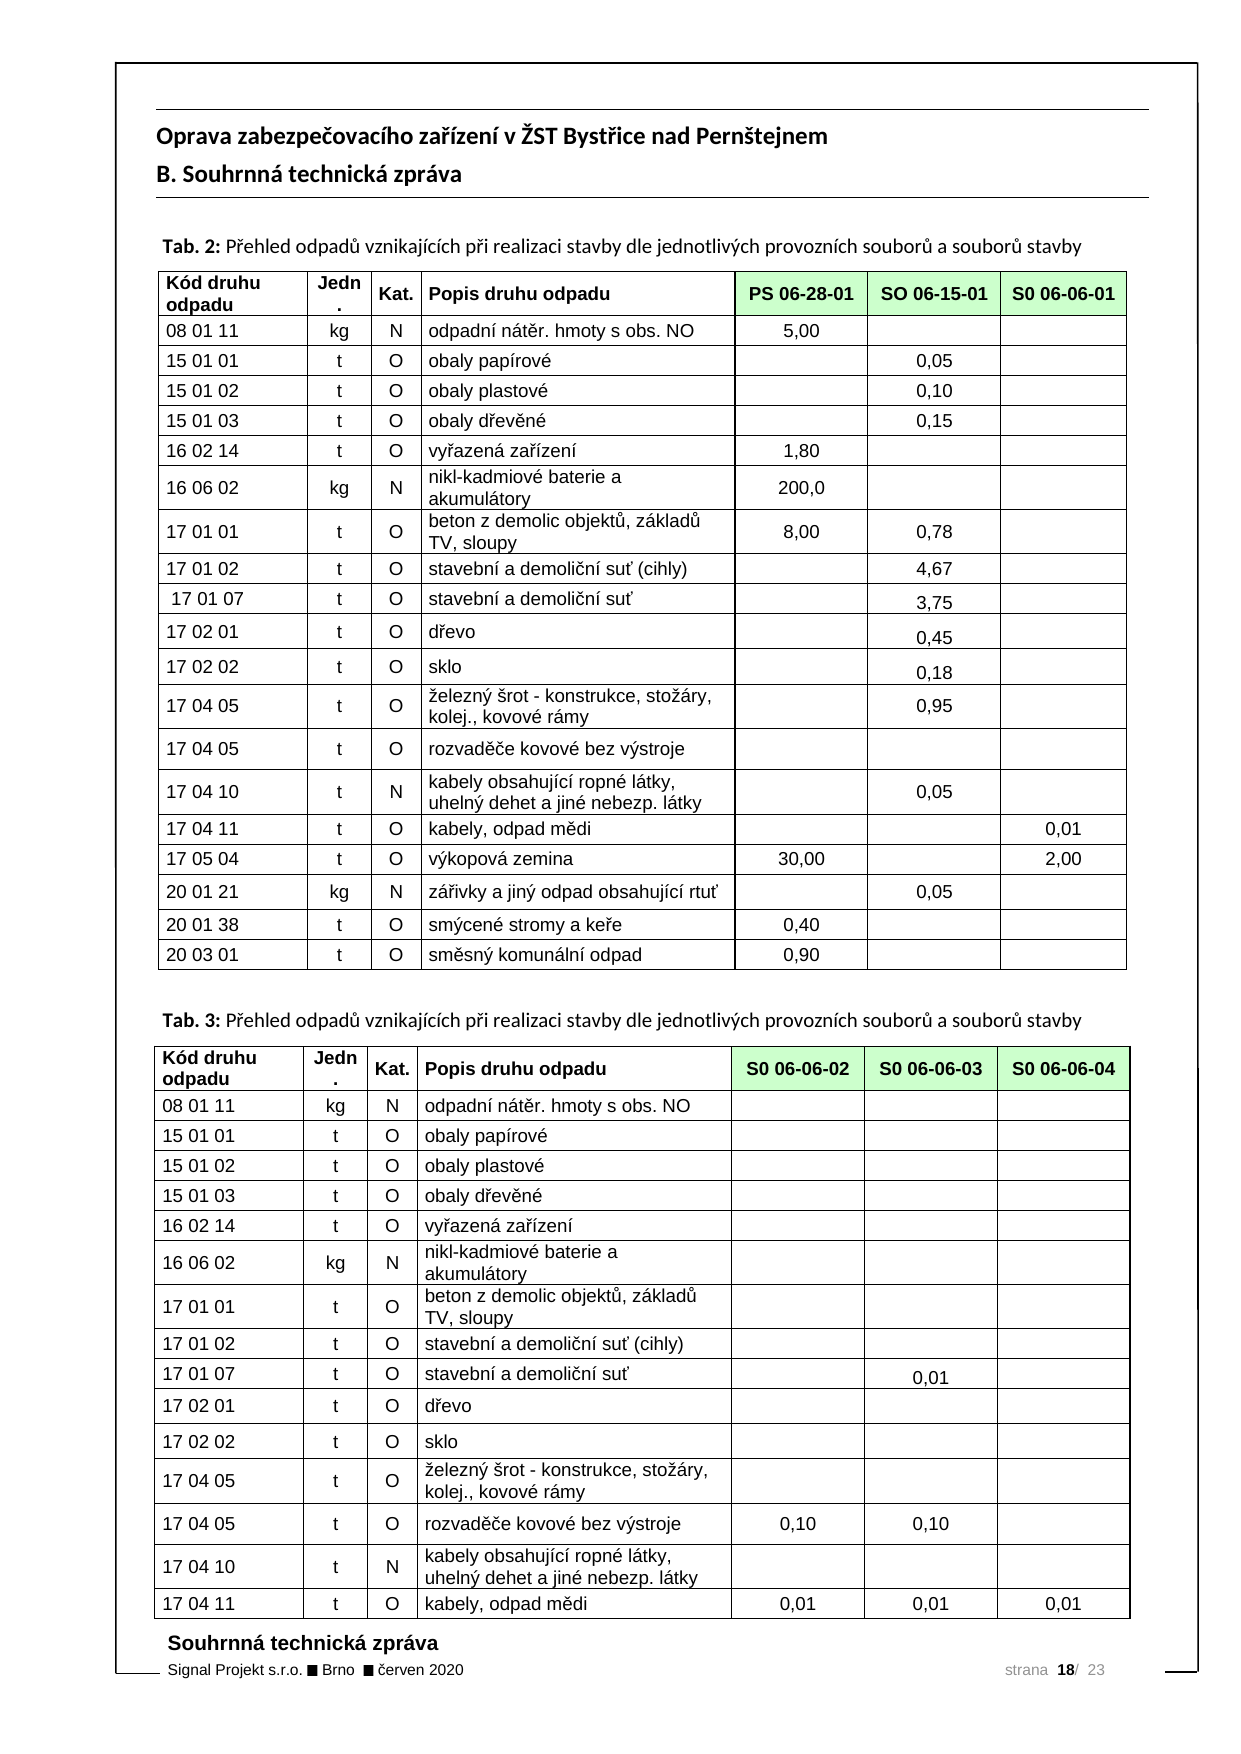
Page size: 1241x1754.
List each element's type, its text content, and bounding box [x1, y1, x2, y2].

table_cell [998, 1211, 1129, 1240]
table_cell [736, 875, 867, 909]
table_cell N [368, 1241, 417, 1284]
table_cell dřevo [418, 1389, 731, 1423]
table_cell 17 02 02 [155, 1424, 303, 1458]
table_cell [1001, 584, 1126, 613]
table_cell [736, 346, 867, 375]
table_cell 15 01 03 [159, 406, 307, 435]
table_cell t [304, 1181, 367, 1210]
table_cell O [372, 649, 421, 683]
table_cell obaly dřevěné [422, 406, 734, 435]
table_cell t [304, 1545, 367, 1588]
table_cell 5,00 [736, 316, 867, 345]
table_header Kat. [372, 272, 421, 315]
table_cell [1001, 316, 1126, 345]
table_cell [1001, 649, 1126, 683]
table_cell [1001, 436, 1126, 465]
table_cell [865, 1285, 997, 1328]
table_cell [732, 1241, 864, 1284]
table_cell 0,40 [736, 910, 867, 939]
table_cell železný šrot - konstrukce, stožáry, kolej., kovové rámy [422, 685, 734, 728]
table_cell O [368, 1121, 417, 1150]
table_header Kód druhu odpadu [155, 1047, 303, 1090]
table_cell [998, 1285, 1129, 1328]
table_cell 17 04 10 [159, 770, 307, 813]
table_cell [868, 815, 1000, 843]
table_cell [998, 1241, 1129, 1284]
table_cell [736, 614, 867, 648]
table_header Popis druhu odpadu [418, 1047, 731, 1090]
table_cell 20 01 38 [159, 910, 307, 939]
table_cell [998, 1091, 1129, 1120]
table_cell t [304, 1359, 367, 1388]
table_cell [732, 1389, 864, 1423]
table_header Kód druhu odpadu [159, 272, 307, 315]
table_cell 0,18 [868, 649, 1000, 683]
table_cell 17 04 05 [159, 685, 307, 728]
table_cell t [308, 770, 371, 813]
table_cell obaly papírové [422, 346, 734, 375]
table_cell t [304, 1121, 367, 1150]
table_header PS 06-28-01 [736, 272, 867, 315]
table_cell kabely, odpad mědi [422, 815, 734, 843]
table_cell [868, 436, 1000, 465]
table_cell 0,01 [865, 1359, 997, 1388]
table_cell [865, 1091, 997, 1120]
table_cell [868, 316, 1000, 345]
table_cell dřevo [422, 614, 734, 648]
table_cell 15 01 02 [155, 1151, 303, 1180]
table_cell O [372, 614, 421, 648]
table_cell [1001, 729, 1126, 769]
table_cell [1001, 940, 1126, 969]
table_cell 0,95 [868, 685, 1000, 728]
table_cell 0,10 [865, 1504, 997, 1544]
table_cell 0,15 [868, 406, 1000, 435]
table_cell N [372, 770, 421, 813]
table_cell [865, 1151, 997, 1180]
table_cell N [368, 1091, 417, 1120]
table_cell 17 04 11 [155, 1589, 303, 1618]
table_cell [1001, 406, 1126, 435]
table_cell směsný komunální odpad [422, 940, 734, 969]
table_header SO 06-15-01 [868, 272, 1000, 315]
table_cell 17 01 07 [155, 1359, 303, 1388]
table_cell O [368, 1424, 417, 1458]
table_cell t [304, 1211, 367, 1240]
table_cell [732, 1459, 864, 1502]
table_cell odpadní nátěr. hmoty s obs. NO [418, 1091, 731, 1120]
table_cell [732, 1181, 864, 1210]
table_cell 0,01 [1001, 815, 1126, 843]
table_cell beton z demolic objektů, základů TV, sloupy [418, 1285, 731, 1328]
table_cell nikl-kadmiové baterie a akumulátory [418, 1241, 731, 1284]
table_cell [868, 466, 1000, 509]
table_cell 17 04 05 [155, 1504, 303, 1544]
table_cell 8,00 [736, 510, 867, 553]
table_cell 20 03 01 [159, 940, 307, 969]
table_cell [1001, 770, 1126, 813]
table_cell [736, 815, 867, 843]
table_cell [732, 1285, 864, 1328]
table_cell obaly plastové [422, 376, 734, 405]
table_cell 08 01 11 [159, 316, 307, 345]
table_cell odpadní nátěr. hmoty s obs. NO [422, 316, 734, 345]
table_cell t [308, 649, 371, 683]
table_cell 15 01 01 [155, 1121, 303, 1150]
table_cell sklo [422, 649, 734, 683]
table_header Popis druhu odpadu [422, 272, 734, 315]
table_cell 0,01 [998, 1589, 1129, 1618]
table_cell [865, 1241, 997, 1284]
table_header Jedn. [308, 272, 371, 315]
table_cell 16 06 02 [155, 1241, 303, 1284]
table_cell [1001, 614, 1126, 648]
table_cell O [368, 1285, 417, 1328]
table_cell 0,05 [868, 346, 1000, 375]
table_cell 0,10 [732, 1504, 864, 1544]
table_cell výkopová zemina [422, 845, 734, 873]
table_cell [998, 1504, 1129, 1544]
table_cell O [372, 376, 421, 405]
table_cell 0,01 [865, 1589, 997, 1618]
table_cell t [308, 815, 371, 843]
table_cell 17 02 02 [159, 649, 307, 683]
table_cell O [368, 1181, 417, 1210]
table_cell 2,00 [1001, 845, 1126, 873]
table_cell [1001, 466, 1126, 509]
table_cell [736, 770, 867, 813]
table_cell t [304, 1329, 367, 1358]
table_cell [1001, 910, 1126, 939]
table_cell [732, 1121, 864, 1150]
table_cell O [372, 845, 421, 873]
table_cell [865, 1121, 997, 1150]
table_cell O [372, 584, 421, 613]
table_cell sklo [418, 1424, 731, 1458]
table_cell O [372, 554, 421, 583]
table_cell 16 06 02 [159, 466, 307, 509]
table_cell smýcené stromy a keře [422, 910, 734, 939]
table_cell [732, 1091, 864, 1120]
table_cell vyřazená zařízení [422, 436, 734, 465]
table_cell t [304, 1151, 367, 1180]
table_cell [732, 1211, 864, 1240]
table_cell stavební a demoliční suť [422, 584, 734, 613]
table_cell 0,05 [868, 770, 1000, 813]
table_cell [998, 1151, 1129, 1180]
table_cell O [372, 940, 421, 969]
table_cell kg [304, 1091, 367, 1120]
table_cell t [308, 436, 371, 465]
table_cell [732, 1545, 864, 1588]
table_cell t [308, 554, 371, 583]
table_cell t [308, 376, 371, 405]
text Tab. 2: Přehled odpadů vznikajících při realizaci stavby dle jednotlivých provozních souborů a souborů stavby [162, 233, 1152, 258]
table_header S0 06-06-02 [732, 1047, 864, 1090]
table_cell [736, 685, 867, 728]
table_cell 200,0 [736, 466, 867, 509]
table_cell 0,10 [868, 376, 1000, 405]
table_cell 17 04 11 [159, 815, 307, 843]
table_cell 17 01 02 [155, 1329, 303, 1358]
table_cell [732, 1359, 864, 1388]
table_cell O [372, 729, 421, 769]
table_cell 20 01 21 [159, 875, 307, 909]
table_cell [865, 1181, 997, 1210]
table_cell N [372, 316, 421, 345]
table_cell obaly plastové [418, 1151, 731, 1180]
table_cell O [372, 910, 421, 939]
table_cell 16 02 14 [155, 1211, 303, 1240]
table_cell [736, 584, 867, 613]
table_cell [865, 1211, 997, 1240]
table_cell t [304, 1285, 367, 1328]
table_cell N [372, 466, 421, 509]
table_cell železný šrot - konstrukce, stožáry, kolej., kovové rámy [418, 1459, 731, 1502]
table_cell O [372, 685, 421, 728]
table_cell 0,78 [868, 510, 1000, 553]
table_cell O [372, 436, 421, 465]
table_cell t [308, 729, 371, 769]
table_cell O [368, 1151, 417, 1180]
table_cell O [368, 1389, 417, 1423]
table_cell O [368, 1329, 417, 1358]
table_cell 15 01 03 [155, 1181, 303, 1210]
table_cell O [368, 1504, 417, 1544]
table_cell 17 01 01 [159, 510, 307, 553]
table_cell zářivky a jiný odpad obsahující rtuť [422, 875, 734, 909]
table_cell [998, 1424, 1129, 1458]
table_cell t [304, 1389, 367, 1423]
table_cell O [368, 1459, 417, 1502]
table_cell [736, 376, 867, 405]
table_cell 17 01 01 [155, 1285, 303, 1328]
table_cell 17 04 10 [155, 1545, 303, 1588]
table_cell [865, 1545, 997, 1588]
table_cell [732, 1151, 864, 1180]
table_cell obaly dřevěné [418, 1181, 731, 1210]
table_cell kg [308, 466, 371, 509]
table_cell [868, 940, 1000, 969]
table_cell O [372, 510, 421, 553]
table_cell [1001, 875, 1126, 909]
table_cell O [368, 1359, 417, 1388]
table_cell vyřazená zařízení [418, 1211, 731, 1240]
table_cell 0,90 [736, 940, 867, 969]
table_cell [1001, 554, 1126, 583]
table_cell [998, 1329, 1129, 1358]
table_cell [998, 1545, 1129, 1588]
table_cell 17 01 02 [159, 554, 307, 583]
table_cell kabely, odpad mědi [418, 1589, 731, 1618]
table_cell [998, 1389, 1129, 1423]
table_cell [865, 1459, 997, 1502]
table_cell [736, 729, 867, 769]
table_cell 15 01 01 [159, 346, 307, 375]
table_cell 3,75 [868, 584, 1000, 613]
table_cell 4,67 [868, 554, 1000, 583]
table_header Jedn. [304, 1047, 367, 1090]
table_cell kabely obsahující ropné látky, uhelný dehet a jiné nebezp. látky [418, 1545, 731, 1588]
table_cell O [368, 1211, 417, 1240]
table_cell kg [308, 316, 371, 345]
table_cell 17 01 07 [159, 584, 307, 613]
table_cell O [368, 1589, 417, 1618]
table_cell beton z demolic objektů, základů TV, sloupy [422, 510, 734, 553]
table_cell 16 02 14 [159, 436, 307, 465]
table_cell t [304, 1459, 367, 1502]
table_cell [1001, 346, 1126, 375]
table_cell stavební a demoliční suť [418, 1359, 731, 1388]
table_cell 30,00 [736, 845, 867, 873]
picture [363, 1665, 374, 1676]
table_cell [736, 554, 867, 583]
table_cell [736, 649, 867, 683]
table_cell [865, 1424, 997, 1458]
table_cell 17 04 05 [159, 729, 307, 769]
table_cell [868, 910, 1000, 939]
table_cell stavební a demoliční suť (cihly) [422, 554, 734, 583]
table_cell [1001, 685, 1126, 728]
table_cell [998, 1181, 1129, 1210]
table_cell [1001, 376, 1126, 405]
table_cell 17 02 01 [155, 1389, 303, 1423]
table_cell t [308, 910, 371, 939]
table_cell rozvaděče kovové bez výstroje [422, 729, 734, 769]
table_cell t [308, 685, 371, 728]
table_cell 0,01 [732, 1589, 864, 1618]
table_cell 15 01 02 [159, 376, 307, 405]
table_cell t [308, 510, 371, 553]
table_cell t [304, 1589, 367, 1618]
table_cell 0,45 [868, 614, 1000, 648]
table_cell O [372, 815, 421, 843]
table_cell t [308, 406, 371, 435]
table_cell t [308, 584, 371, 613]
table_header S0 06-06-03 [865, 1047, 997, 1090]
table_cell [998, 1359, 1129, 1388]
table_cell O [372, 346, 421, 375]
table_cell 17 04 05 [155, 1459, 303, 1502]
table_cell [732, 1329, 864, 1358]
table_cell 17 05 04 [159, 845, 307, 873]
table_cell 08 01 11 [155, 1091, 303, 1120]
table_cell 0,05 [868, 875, 1000, 909]
table_cell [865, 1389, 997, 1423]
table_cell rozvaděče kovové bez výstroje [418, 1504, 731, 1544]
table_cell [865, 1329, 997, 1358]
table_cell t [308, 346, 371, 375]
text Tab. 3: Přehled odpadů vznikajících při realizaci stavby dle jednotlivých provozních souborů a souborů stavby [162, 1008, 1152, 1033]
table_cell [732, 1424, 864, 1458]
table_cell t [308, 940, 371, 969]
table_cell O [372, 406, 421, 435]
table_cell kabely obsahující ropné látky, uhelný dehet a jiné nebezp. látky [422, 770, 734, 813]
table_header S0 06-06-04 [998, 1047, 1129, 1090]
table_cell [868, 845, 1000, 873]
table_cell t [304, 1504, 367, 1544]
table_cell 1,80 [736, 436, 867, 465]
table_cell nikl-kadmiové baterie a akumulátory [422, 466, 734, 509]
table_cell [1001, 510, 1126, 553]
table_cell stavební a demoliční suť (cihly) [418, 1329, 731, 1358]
table_cell N [372, 875, 421, 909]
table_cell [998, 1121, 1129, 1150]
table_header S0 06-06-01 [1001, 272, 1126, 315]
table_cell t [304, 1424, 367, 1458]
table_cell N [368, 1545, 417, 1588]
table_cell [868, 729, 1000, 769]
table_cell [736, 406, 867, 435]
table_cell t [308, 614, 371, 648]
table_cell [998, 1459, 1129, 1502]
table_cell obaly papírové [418, 1121, 731, 1150]
table_cell kg [308, 875, 371, 909]
table_cell 17 02 01 [159, 614, 307, 648]
table_header Kat. [368, 1047, 417, 1090]
table_cell t [308, 845, 371, 873]
table_cell kg [304, 1241, 367, 1284]
picture [307, 1665, 318, 1676]
